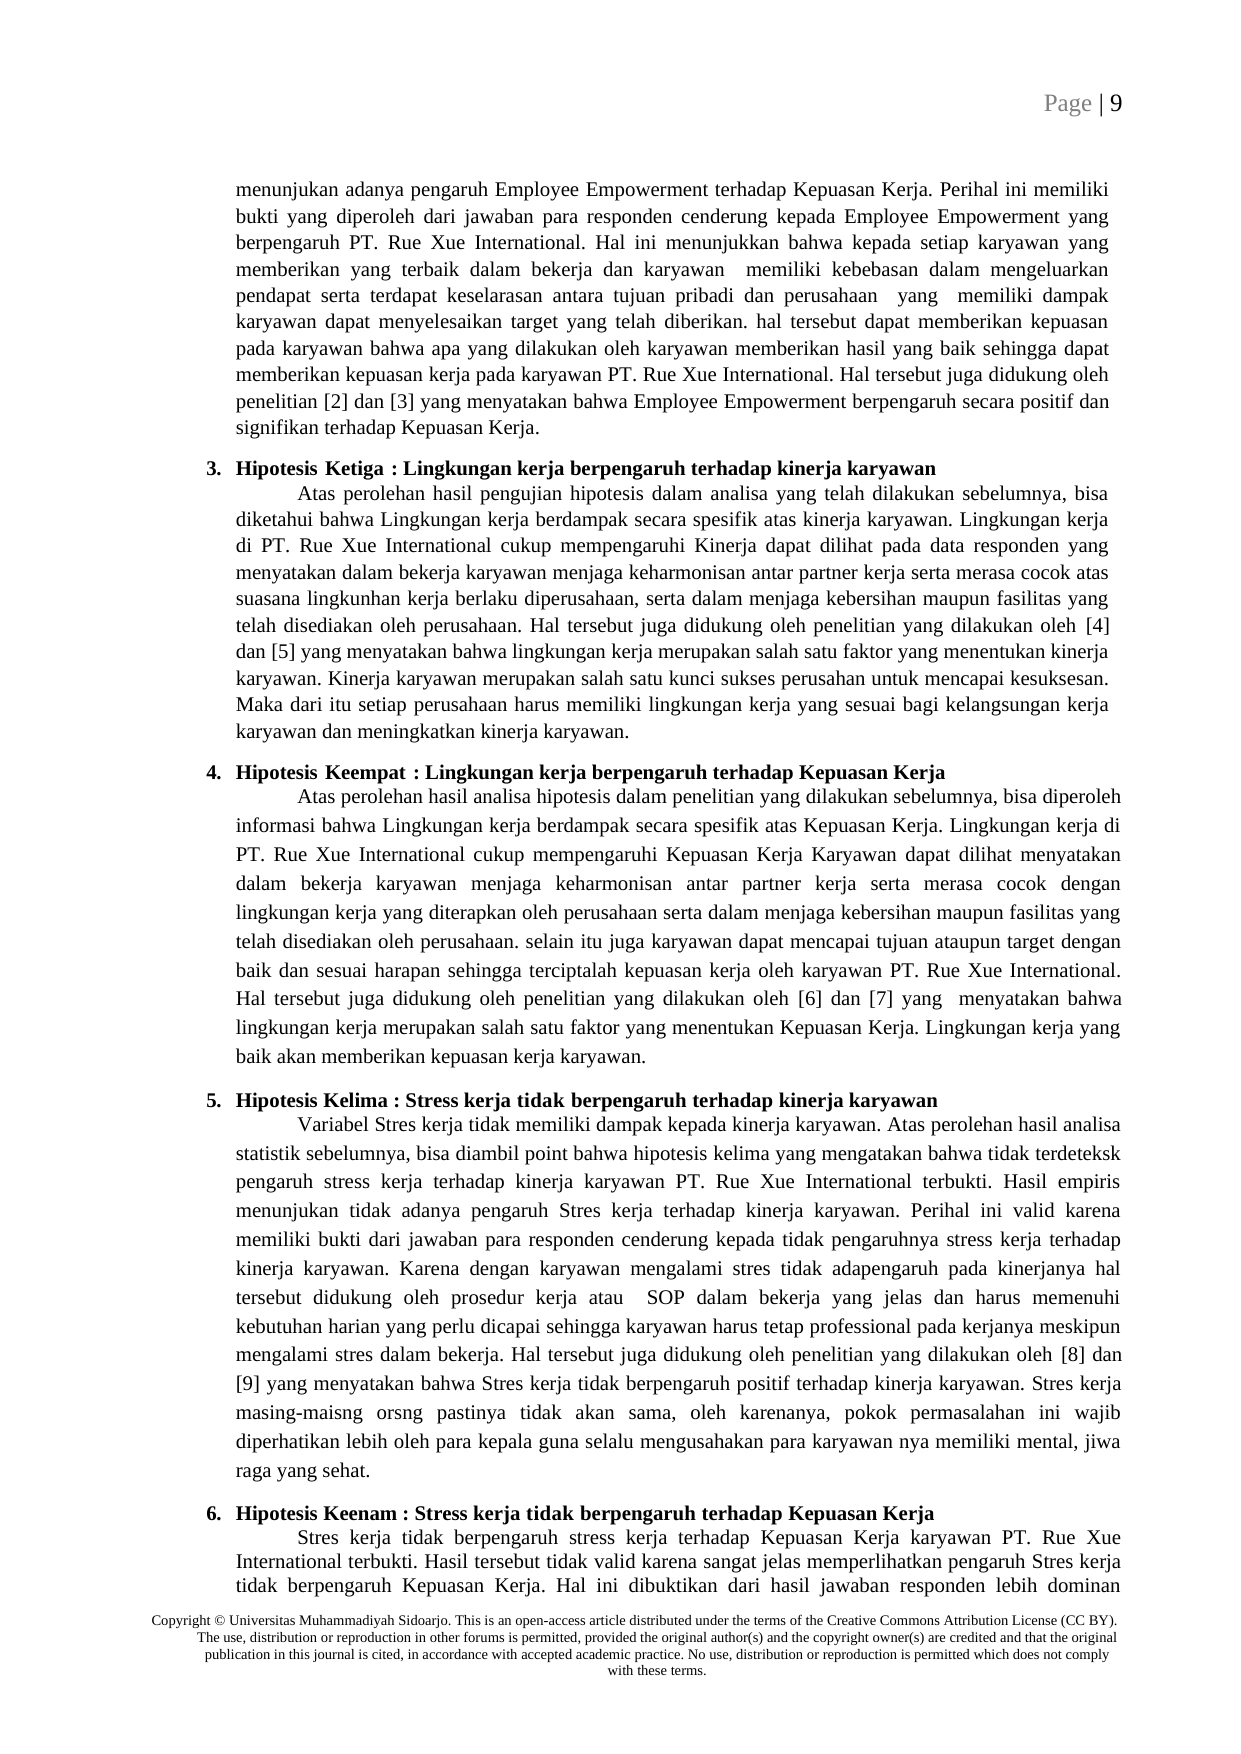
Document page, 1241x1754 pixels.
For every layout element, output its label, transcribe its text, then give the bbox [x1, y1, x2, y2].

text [236, 177, 1110, 439]
text Atas perolehan hasil pengujian hipotesis dalam analisa yang telah dilakukan sebelumnya, bisa diketahui bahwa Lingkungan kerja berdampak secara spesifik atas kinerja karyawan. Lingkungan kerja di PT. Rue Xue International cukup mempengaruhi Kinerja dapat dilihat pada data responden yang menyatakan dalam bekerja karyawan menjaga keharmonisan antar partner kerja serta merasa cocok atas suasana lingkunhan kerja berlaku diperusahaan, serta dalam menjaga kebersihan maupun fasilitas yang telah disediakan oleh perusahaan. Hal tersebut juga didukung oleh penelitian yang dilakukan oleh [4] dan [5] yang menyatakan bahwa lingkungan kerja merupakan salah satu faktor yang menentukan kinerja karyawan. Kinerja karyawan merupakan salah satu kunci sukses perusahan untuk mencapai kesuksesan. Maka dari itu setiap perusahaan harus memiliki lingkungan kerja yang sesuai bagi kelangsungan kerja karyawan dan meningkatkan kinerja karyawan. [236, 480, 1110, 743]
list Hipotesis Keenam : Stress kerja tidak berpengaruh terhadap Kepuasan Kerja [206, 1501, 1122, 1525]
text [236, 1525, 1122, 1597]
list Hipotesis Keempat : Lingkungan kerja berpengaruh terhadap Kepuasan Kerja [206, 759, 1122, 784]
text Atas perolehan hasil analisa hipotesis dalam penelitian yang dilakukan sebelumnya, bisa diperoleh informasi bahwa Lingkungan kerja berdampak secara spesifik atas Kepuasan Kerja. Lingkungan kerja di PT. Rue Xue International cukup mempengaruhi Kepuasan Kerja Karyawan dapat dilihat menyatakan dalam bekerja karyawan menjaga keharmonisan antar partner kerja serta merasa cocok dengan lingkungan kerja yang diterapkan oleh perusahaan serta dalam menjaga kebersihan maupun fasilitas yang telah disediakan oleh perusahaan. selain itu juga karyawan dapat mencapai tujuan ataupun target dengan baik dan sesuai harapan sehingga terciptalah kepuasan kerja oleh karyawan PT. Rue Xue International. Hal tersebut juga didukung oleh penelitian yang dilakukan oleh [6] dan [7] yang menyatakan bahwa lingkungan kerja merupakan salah satu faktor yang menentukan Kepuasan Kerja. Lingkungan kerja yang baik akan memberikan kepuasan kerja karyawan. [236, 784, 1122, 1068]
list Hipotesis Kelima : Stress kerja tidak berpengaruh terhadap kinerja karyawan [206, 1087, 1122, 1112]
list Hipotesis Ketiga : Lingkungan kerja berpengaruh terhadap kinerja karyawan [206, 456, 1122, 480]
text Variabel Stres kerja tidak memiliki dampak kepada kinerja karyawan. Atas perolehan hasil analisa statistik sebelumnya, bisa diambil point bahwa hipotesis kelima yang mengatakan bahwa tidak terdeteksk pengaruh stress kerja terhadap kinerja karyawan PT. Rue Xue International terbukti. Hasil empiris menunjukan tidak adanya pengaruh Stres kerja terhadap kinerja karyawan. Perihal ini valid karena memiliki bukti dari jawaban para responden cenderung kepada tidak pengaruhnya stress kerja terhadap kinerja karyawan. Karena dengan karyawan mengalami stres tidak adapengaruh pada kinerjanya hal tersebut didukung oleh prosedur kerja atau SOP dalam bekerja yang jelas dan harus memenuhi kebutuhan harian yang perlu dicapai sehingga karyawan harus tetap professional pada kerjanya meskipun mengalami stres dalam bekerja. Hal tersebut juga didukung oleh penelitian yang dilakukan oleh [8] dan [9] yang menyatakan bahwa Stres kerja tidak berpengaruh positif terhadap kinerja karyawan. Stres kerja masing-maisng orsng pastinya tidak akan sama, oleh karenanya, pokok permasalahan ini wajib diperhatikan lebih oleh para kepala guna selalu mengusahakan para karyawan nya memiliki mental, jiwa raga yang sehat. [236, 1112, 1122, 1482]
